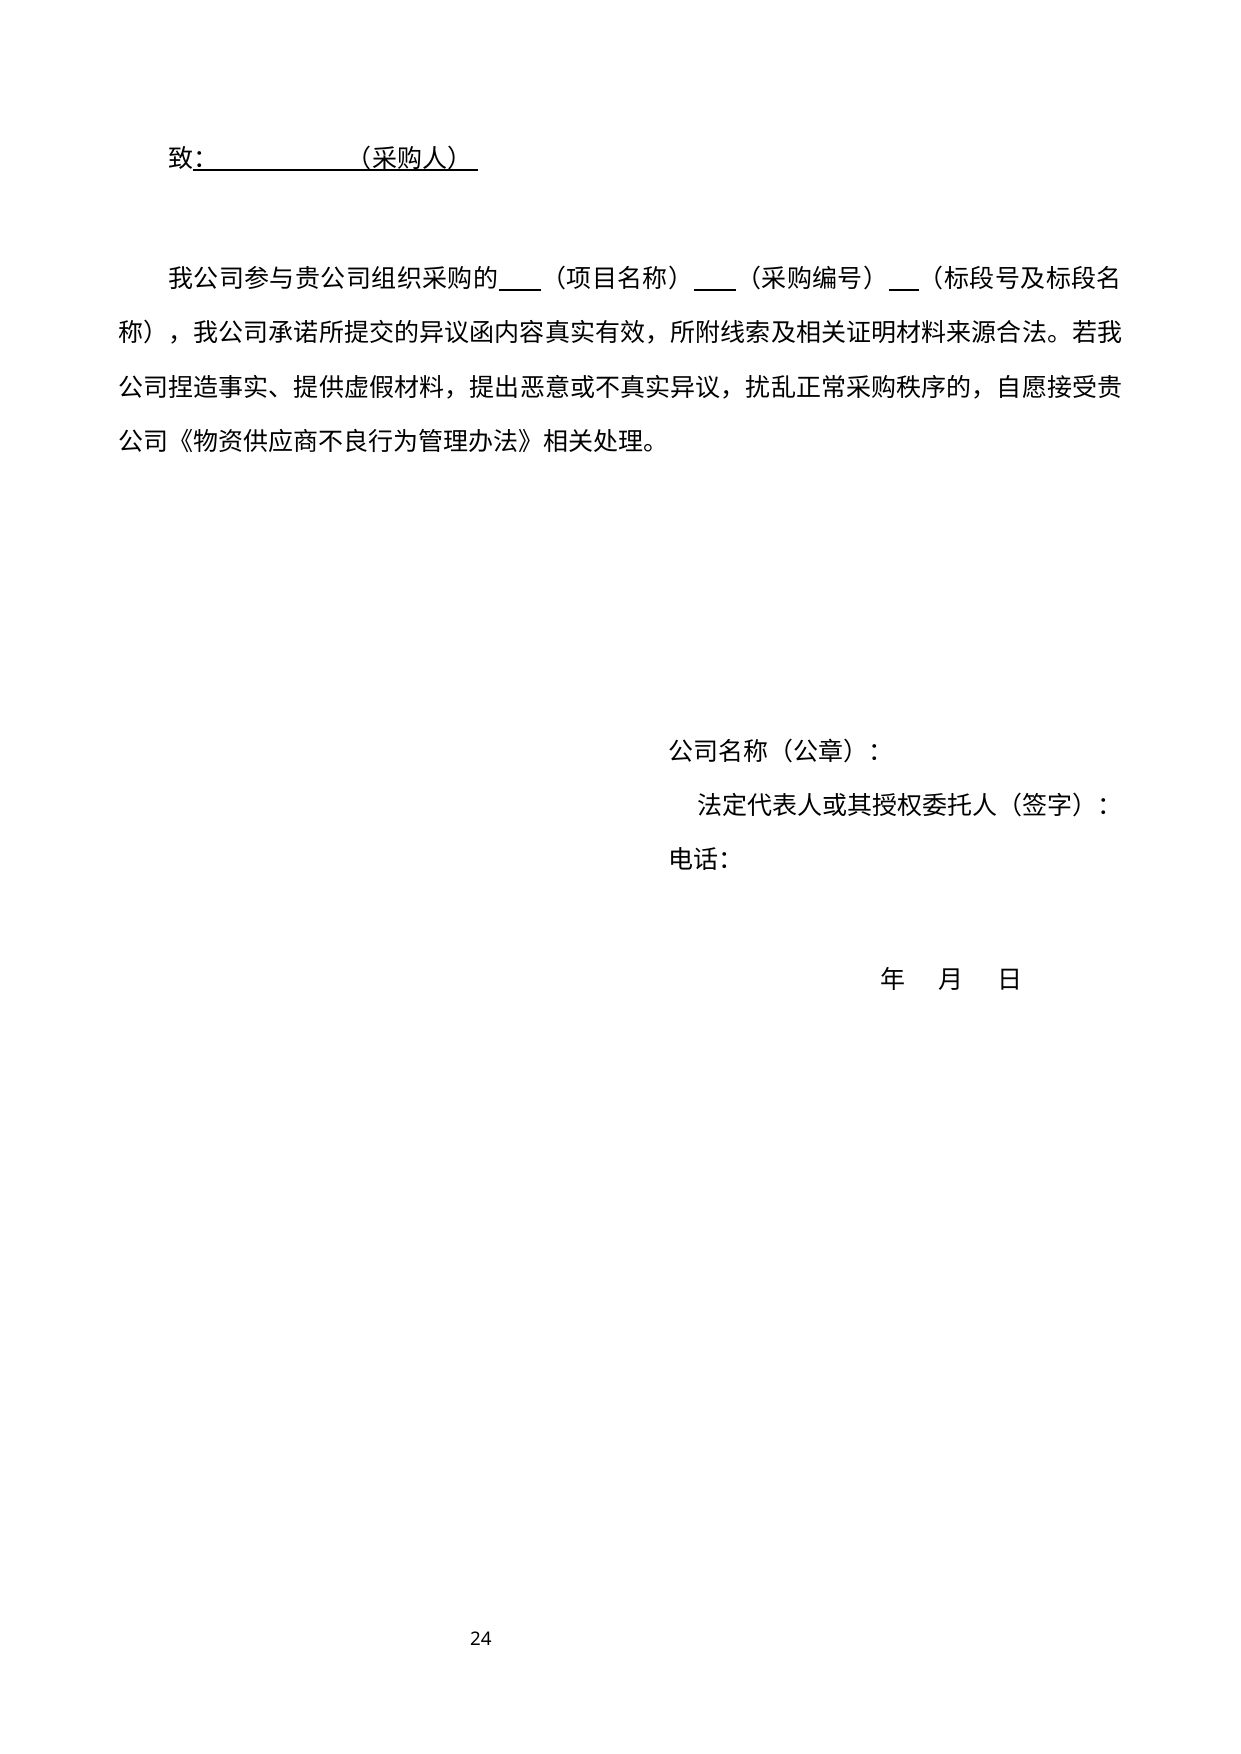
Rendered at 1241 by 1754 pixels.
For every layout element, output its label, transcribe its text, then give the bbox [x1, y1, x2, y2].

text 我公司参与贵公司组织采购的 （项目名称） （采购编号） （标段号及标段名称），我公司承诺所提交的异议函内容真实有效，所附线索及相关证明材料来源合法。若我公司捏造事实、提供虚假材料，提出恶意或不真实异议，扰乱正常采购秩序的，自愿接受贵公司《物资供应商不良行为管理办法》相关处理。 [118, 258, 1122, 458]
text 法定代表人或其授权委托人（签字）： [118, 785, 1122, 822]
text 公司名称（公章）： [118, 731, 1122, 767]
text 致： （采购人） [118, 124, 1122, 189]
text 年 月 日 [118, 945, 1022, 1010]
text 电话： [118, 840, 1122, 876]
